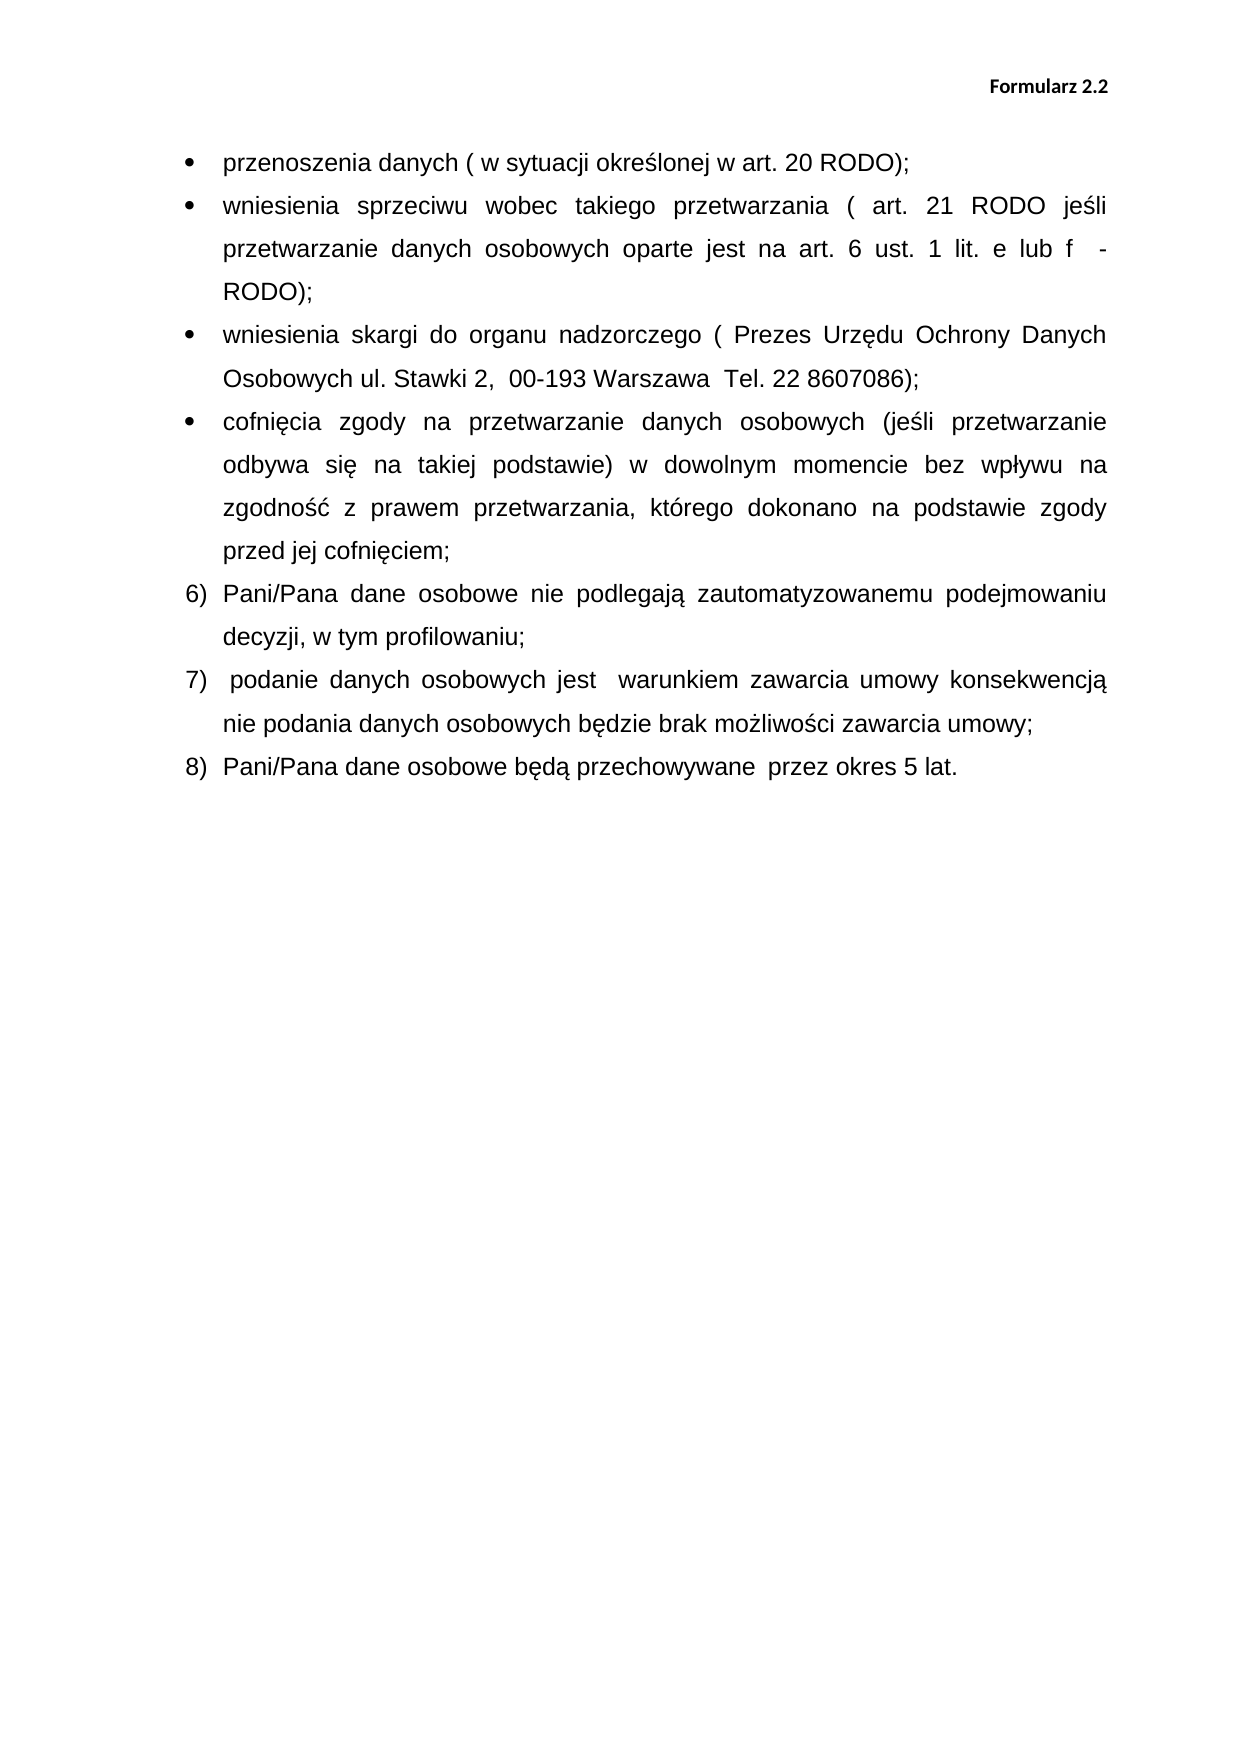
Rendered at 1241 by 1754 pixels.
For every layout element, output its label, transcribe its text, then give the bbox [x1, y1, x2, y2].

list wniesienia skargi do organu nadzorczego ( Prezes Urzędu Ochrony Danych Osobowych ul. Stawki 2, 00-193 Warszawa Tel. 22 8607086); [185, 320, 1108, 392]
list Pani/Pana dane osobowe nie podlegają zautomatyzowanemu podejmowaniu decyzji, w tym profilowaniu; [185, 579, 1108, 651]
list przenoszenia danych ( w sytuacji określonej w art. 20 RODO); [185, 148, 1108, 176]
list wniesienia sprzeciwu wobec takiego przetwarzania ( art. 21 RODO jeśli przetwarzanie danych osobowych oparte jest na art. 6 ust. 1 lit. e lub f - RODO); [185, 191, 1108, 306]
list podanie danych osobowych jest warunkiem zawarcia umowy konsekwencją nie podania danych osobowych będzie brak możliwości zawarcia umowy; [185, 666, 1108, 737]
list Pani/Pana dane osobowe będą przechowywane przez okres 5 lat. [185, 752, 1108, 781]
list cofnięcia zgody na przetwarzanie danych osobowych (jeśli przetwarzanie odbywa się na takiej podstawie) w dowolnym momencie bez wpływu na zgodność z prawem przetwarzania, którego dokonano na podstawie zgody przed jej cofnięciem; [185, 407, 1108, 565]
